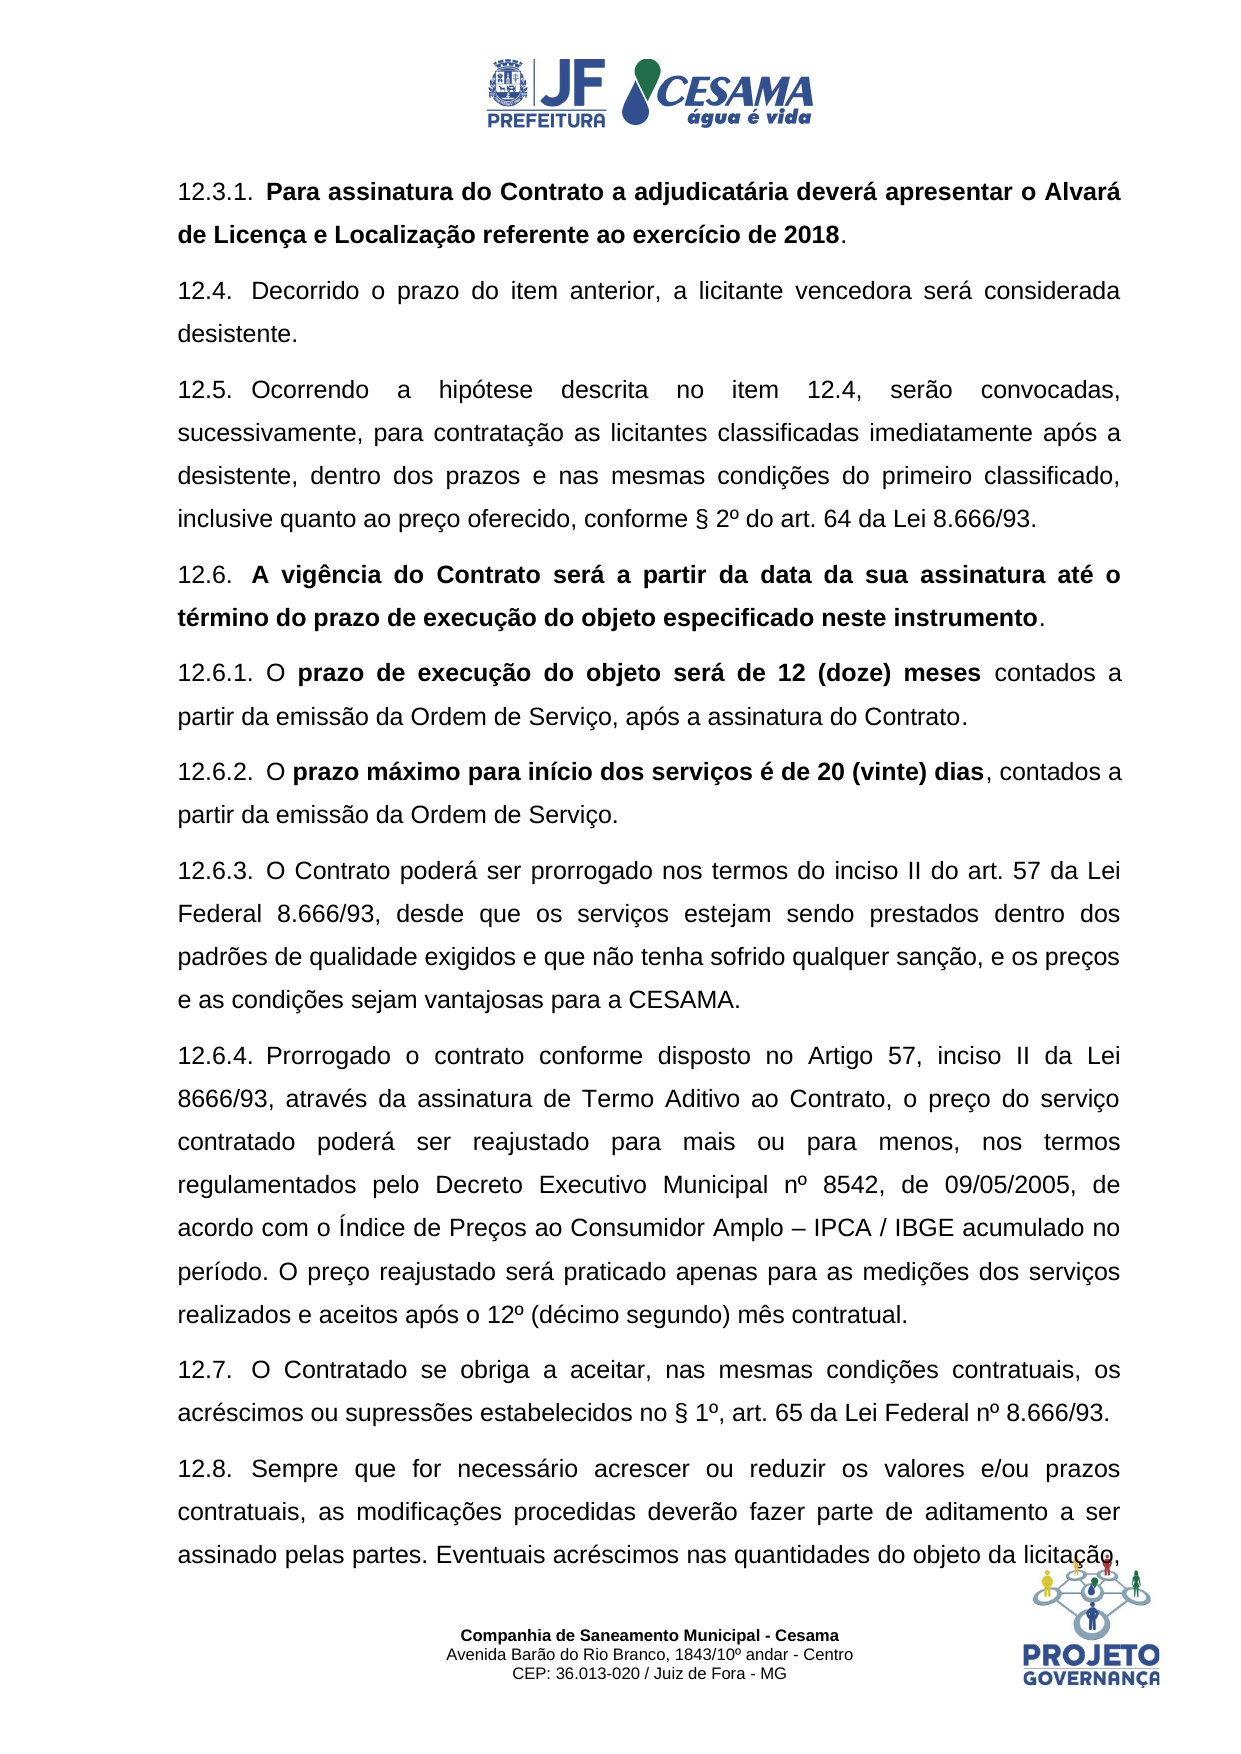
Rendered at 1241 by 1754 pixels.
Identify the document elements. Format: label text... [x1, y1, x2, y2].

list A vigência do Contrato será a partir da data da sua assinatura até o término do prazo de execução do objeto especificado neste instrumento. [177, 560, 1122, 632]
list O prazo máximo para início dos serviços é de 20 (vinte) dias, contados a partir da emissão da Ordem de Serviço. [177, 757, 1122, 829]
list Prorrogado o contrato conforme disposto no Artigo 57, inciso II da Lei 8666/93, através da assinatura de Termo Aditivo ao Contrato, o preço do serviço contratado poderá ser reajustado para mais ou para menos, nos termos regulamentados pelo Decreto Executivo Municipal nº 8542, de 09/05/2005, de acordo com o Índice de Preços ao Consumidor Amplo – IPCA / IBGE acumulado no período. O preço reajustado será praticado apenas para as medições dos serviços realizados e aceitos após o 12º (décimo segundo) mês contratual. [177, 1041, 1122, 1328]
list Para assinatura do Contrato a adjudicatária deverá apresentar o Alvará de Licença e Localização referente ao exercício de 2018. [177, 177, 1122, 249]
picture [1023, 1554, 1160, 1688]
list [177, 1454, 1122, 1569]
list O Contrato poderá ser prorrogado nos termos do inciso II do art. 57 da Lei Federal 8.666/93, desde que os serviços estejam sendo prestados dentro dos padrões de qualidade exigidos e que não tenha sofrido qualquer sanção, e os preços e as condições sejam vantajosas para a CESAMA. [177, 856, 1122, 1014]
picture [486, 59, 813, 128]
list Decorrido o prazo do item anterior, a licitante vencedora será considerada desistente. [177, 276, 1122, 348]
list Ocorrendo a hipótese descrita no item 12.4, serão convocadas, sucessivamente, para contratação as licitantes classificadas imediatamente após a desistente, dentro dos prazos e nas mesmas condições do primeiro classificado, inclusive quanto ao preço oferecido, conforme § 2º do art. 64 da Lei 8.666/93. [177, 375, 1122, 533]
list O prazo de execução do objeto será de 12 (doze) meses contados a partir da emissão da Ordem de Serviço, após a assinatura do Contrato. [177, 658, 1122, 730]
list O Contratado se obriga a aceitar, nas mesmas condições contratuais, os acréscimos ou supressões estabelecidos no § 1º, art. 65 da Lei Federal nº 8.666/93. [177, 1355, 1122, 1427]
